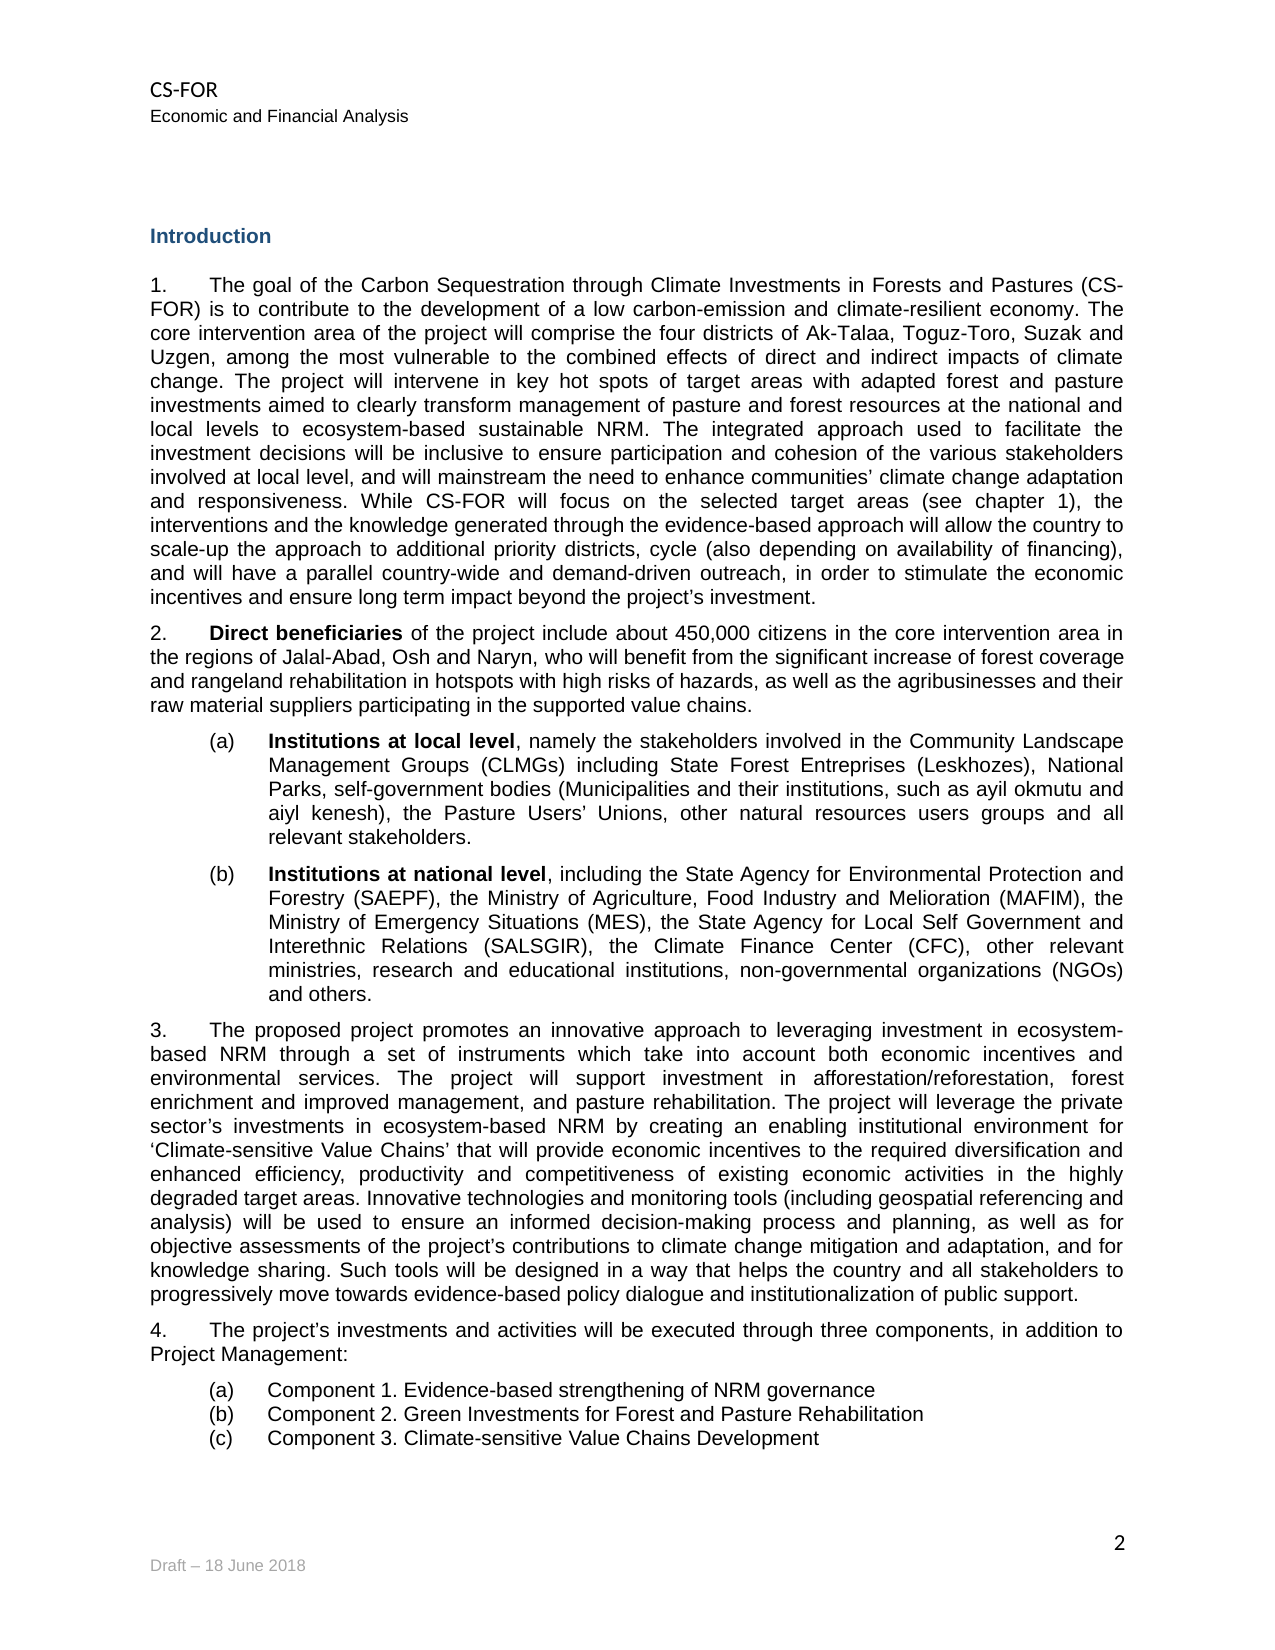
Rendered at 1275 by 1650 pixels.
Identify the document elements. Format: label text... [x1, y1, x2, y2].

subtitle Introduction [150, 224, 1125, 248]
list Institutions at local level, namely the stakeholders involved in the Community Landscape Management Groups (CLMGs) including State Forest Entreprises (Leskhozes), National Parks, self-government bodies (Municipalities and their institutions, such as ayil okmutu and aiyl kenesh), the Pasture Users’ Unions, other natural resources users groups and all relevant stakeholders. [209, 729, 1125, 849]
list The project’s investments and activities will be executed through three components, in addition to Project Management: [150, 1318, 1125, 1366]
list Component 1. Evidence-based strengthening of NRM governance [208, 1378, 1125, 1402]
list Direct beneficiaries of the project include about 450,000 citizens in the core intervention area in the regions of Jalal-Abad, Osh and Naryn, who will benefit from the significant increase of forest coverage and rangeland rehabilitation in hotspots with high risks of hazards, as well as the agribusinesses and their raw material suppliers participating in the supported value chains. [150, 621, 1125, 717]
list Institutions at national level, including the State Agency for Environmental Protection and Forestry (SAEPF), the Ministry of Agriculture, Food Industry and Melioration (MAFIM), the Ministry of Emergency Situations (MES), the State Agency for Local Self Government and Interethnic Relations (SALSGIR), the Climate Finance Center (CFC), other relevant ministries, research and educational institutions, non-governmental organizations (NGOs) and others. [209, 862, 1125, 1005]
list The proposed project promotes an innovative approach to leveraging investment in ecosystem-based NRM through a set of instruments which take into account both economic incentives and environmental services. The project will support investment in afforestation/reforestation, forest enrichment and improved management, and pasture rehabilitation. The project will leverage the private sector’s investments in ecosystem-based NRM by creating an enabling institutional environment for ‘Climate-sensitive Value Chains’ that will provide economic incentives to the required diversification and enhanced efficiency, productivity and competitiveness of existing economic activities in the highly degraded target areas. Innovative technologies and monitoring tools (including geospatial referencing and analysis) will be used to ensure an informed decision-making process and planning, as well as for objective assessments of the project’s contributions to climate change mitigation and adaptation, and for knowledge sharing. Such tools will be designed in a way that helps the country and all stakeholders to progressively move towards evidence-based policy dialogue and institutionalization of public support. [150, 1018, 1125, 1305]
list The goal of the Carbon Sequestration through Climate Investments in Forests and Pastures (CS-FOR) is to contribute to the development of a low carbon-emission and climate-resilient economy. The core intervention area of the project will comprise the four districts of Ak-Talaa, Toguz-Toro, Suzak and Uzgen, among the most vulnerable to the combined effects of direct and indirect impacts of climate change. The project will intervene in key hot spots of target areas with adapted forest and pasture investments aimed to clearly transform management of pasture and forest resources at the national and local levels to ecosystem-based sustainable NRM. The integrated approach used to facilitate the investment decisions will be inclusive to ensure participation and cohesion of the various stakeholders involved at local level, and will mainstream the need to enhance communities’ climate change adaptation and responsiveness. While CS-FOR will focus on the selected target areas (see chapter 1), the interventions and the knowledge generated through the evidence-based approach will allow the country to scale-up the approach to additional priority districts, cycle (also depending on availability of financing), and will have a parallel country-wide and demand-driven outreach, in order to stimulate the economic incentives and ensure long term impact beyond the project’s investment. [150, 273, 1125, 608]
list Component 3. Climate-sensitive Value Chains Development [208, 1426, 1125, 1450]
list Component 2. Green Investments for Forest and Pasture Rehabilitation [208, 1402, 1125, 1426]
